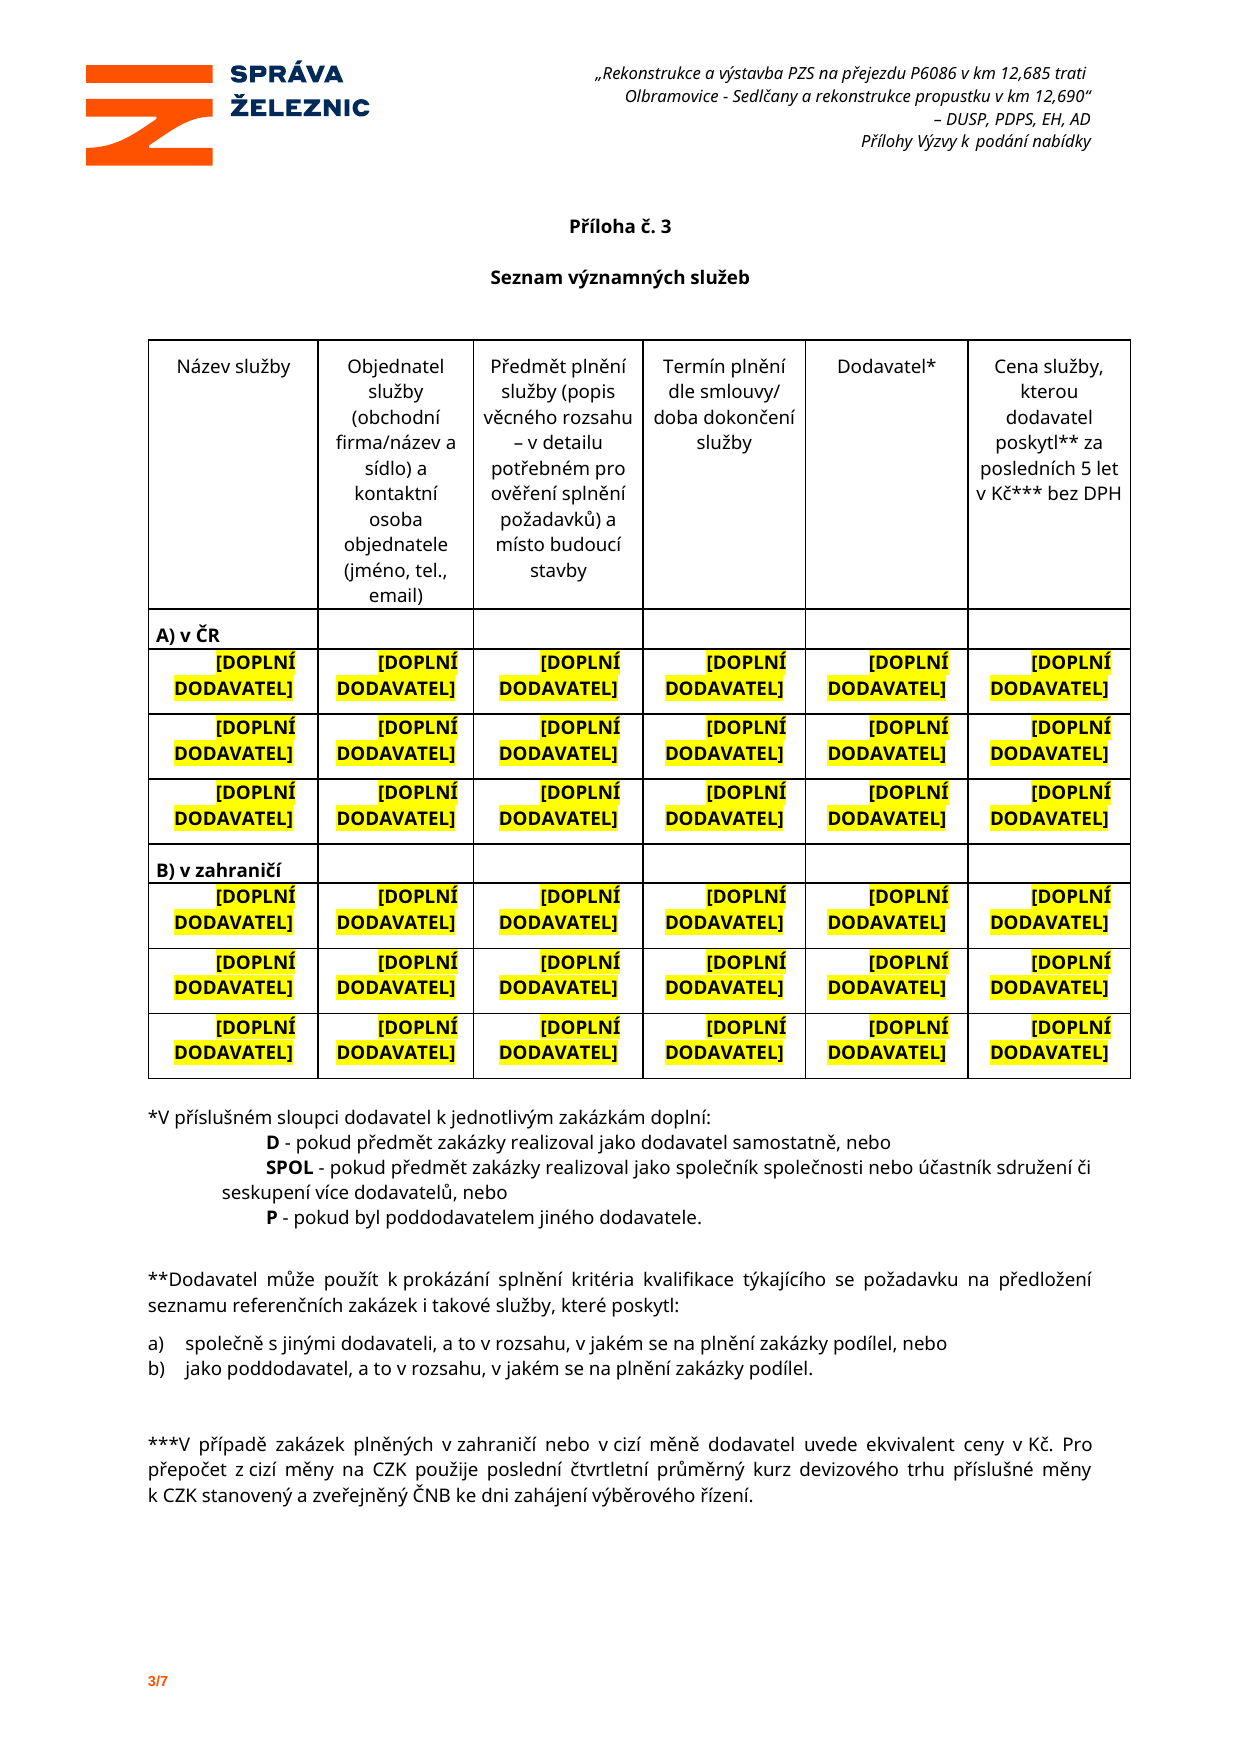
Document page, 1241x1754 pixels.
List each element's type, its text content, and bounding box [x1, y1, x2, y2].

table_cell [969, 845, 1130, 882]
table_cell [DOPLNÍ DODAVATEL] [149, 884, 317, 947]
table_cell [DOPLNÍ DODAVATEL] [969, 884, 1130, 947]
table_cell [DOPLNÍ DODAVATEL] [149, 949, 317, 1012]
table_cell [DOPLNÍ DODAVATEL] [474, 1014, 642, 1078]
table_cell [DOPLNÍ DODAVATEL] [319, 884, 473, 947]
table_cell [DOPLNÍ DODAVATEL] [644, 650, 805, 713]
table_cell [DOPLNÍ DODAVATEL] [319, 650, 473, 713]
table_header Termín plnění dle smlouvy/ doba dokončení služby [644, 341, 805, 608]
table_header Předmět plnění služby (popis věcného rozsahu – v detailu potřebném pro ověření splnění požadavků) a místo budoucí stavby [474, 341, 642, 608]
table_cell [DOPLNÍ DODAVATEL] [806, 884, 967, 947]
table_cell [DOPLNÍ DODAVATEL] [319, 949, 473, 1012]
table_cell [DOPLNÍ DODAVATEL] [644, 1014, 805, 1078]
text *V příslušném sloupci dodavatel k jednotlivým zakázkám doplní: [148, 1104, 1092, 1129]
table_cell [DOPLNÍ DODAVATEL] [644, 884, 805, 947]
table_cell [DOPLNÍ DODAVATEL] [806, 780, 967, 843]
table_cell A) v ČR [149, 610, 317, 648]
table_cell [DOPLNÍ DODAVATEL] [969, 949, 1130, 1012]
text SPOL - pokud předmět zakázky realizoval jako společník společnosti nebo účastník sdružení či seskupení více dodavatelů, nebo [222, 1154, 1092, 1204]
list jako poddodavatel, a to v rozsahu, v jakém se na plnění zakázky podílel. [148, 1356, 1092, 1381]
table_cell [319, 610, 473, 648]
table_cell [DOPLNÍ DODAVATEL] [969, 780, 1130, 843]
table_header Objednatel služby (obchodní firma/název a sídlo) a kontaktní osoba objednatele (jméno, tel., email) [319, 341, 473, 608]
table_cell [DOPLNÍ DODAVATEL] [474, 884, 642, 947]
text ***V případě zakázek plněných v zahraničí nebo v cizí měně dodavatel uvede ekvivalent ceny v Kč. Pro přepočet z cizí měny na CZK použije poslední čtvrtletní průměrný kurz devizového trhu příslušné měny k CZK stanovený a zveřejněný ČNB ke dni zahájení výběrového řízení. [148, 1431, 1092, 1508]
table_cell [DOPLNÍ DODAVATEL] [149, 1014, 317, 1078]
table_cell [DOPLNÍ DODAVATEL] [806, 715, 967, 778]
table_cell [DOPLNÍ DODAVATEL] [149, 715, 317, 778]
table_cell [DOPLNÍ DODAVATEL] [806, 1014, 967, 1078]
table_cell [DOPLNÍ DODAVATEL] [149, 780, 317, 843]
table_cell [DOPLNÍ DODAVATEL] [806, 650, 967, 713]
table_cell [474, 610, 642, 648]
table_cell [644, 610, 805, 648]
table_cell [969, 610, 1130, 648]
table_cell [DOPLNÍ DODAVATEL] [644, 780, 805, 843]
text P - pokud byl poddodavatelem jiného dodavatele. [222, 1204, 1092, 1229]
table_cell [DOPLNÍ DODAVATEL] [319, 780, 473, 843]
table_cell [DOPLNÍ DODAVATEL] [474, 780, 642, 843]
table_cell [DOPLNÍ DODAVATEL] [806, 949, 967, 1012]
text Seznam významných služeb [148, 264, 1092, 289]
table_cell [DOPLNÍ DODAVATEL] [644, 715, 805, 778]
table_cell [474, 845, 642, 882]
table_header Cena služby, kterou dodavatel poskytl** za posledních 5 let v Kč*** bez DPH [969, 341, 1130, 608]
text **Dodavatel může použít k prokázání splnění kritéria kvalifikace týkajícího se požadavku na předložení seznamu referenčních zakázek i takové služby, které poskytl: [148, 1267, 1092, 1318]
table_cell [DOPLNÍ DODAVATEL] [319, 715, 473, 778]
table_cell [DOPLNÍ DODAVATEL] [969, 650, 1130, 713]
table_cell [806, 845, 967, 882]
table_cell [DOPLNÍ DODAVATEL] [474, 650, 642, 713]
table_cell [DOPLNÍ DODAVATEL] [149, 650, 317, 713]
table_cell [DOPLNÍ DODAVATEL] [969, 715, 1130, 778]
table_cell [319, 845, 473, 882]
table_cell [644, 845, 805, 882]
table_cell [DOPLNÍ DODAVATEL] [474, 715, 642, 778]
table_header Název služby [149, 341, 317, 608]
table_cell B) v zahraničí [149, 845, 317, 882]
table_header Dodavatel* [806, 341, 967, 608]
table_cell [DOPLNÍ DODAVATEL] [969, 1014, 1130, 1078]
table_cell [DOPLNÍ DODAVATEL] [319, 1014, 473, 1078]
table_cell [DOPLNÍ DODAVATEL] [474, 949, 642, 1012]
table_cell [DOPLNÍ DODAVATEL] [644, 949, 805, 1012]
text Příloha č. 3 [148, 213, 1092, 239]
table_cell [806, 610, 967, 648]
list společně s jinými dodavateli, a to v rozsahu, v jakém se na plnění zakázky podílel, nebo [148, 1330, 1092, 1356]
text D - pokud předmět zakázky realizoval jako dodavatel samostatně, nebo [222, 1129, 1092, 1154]
